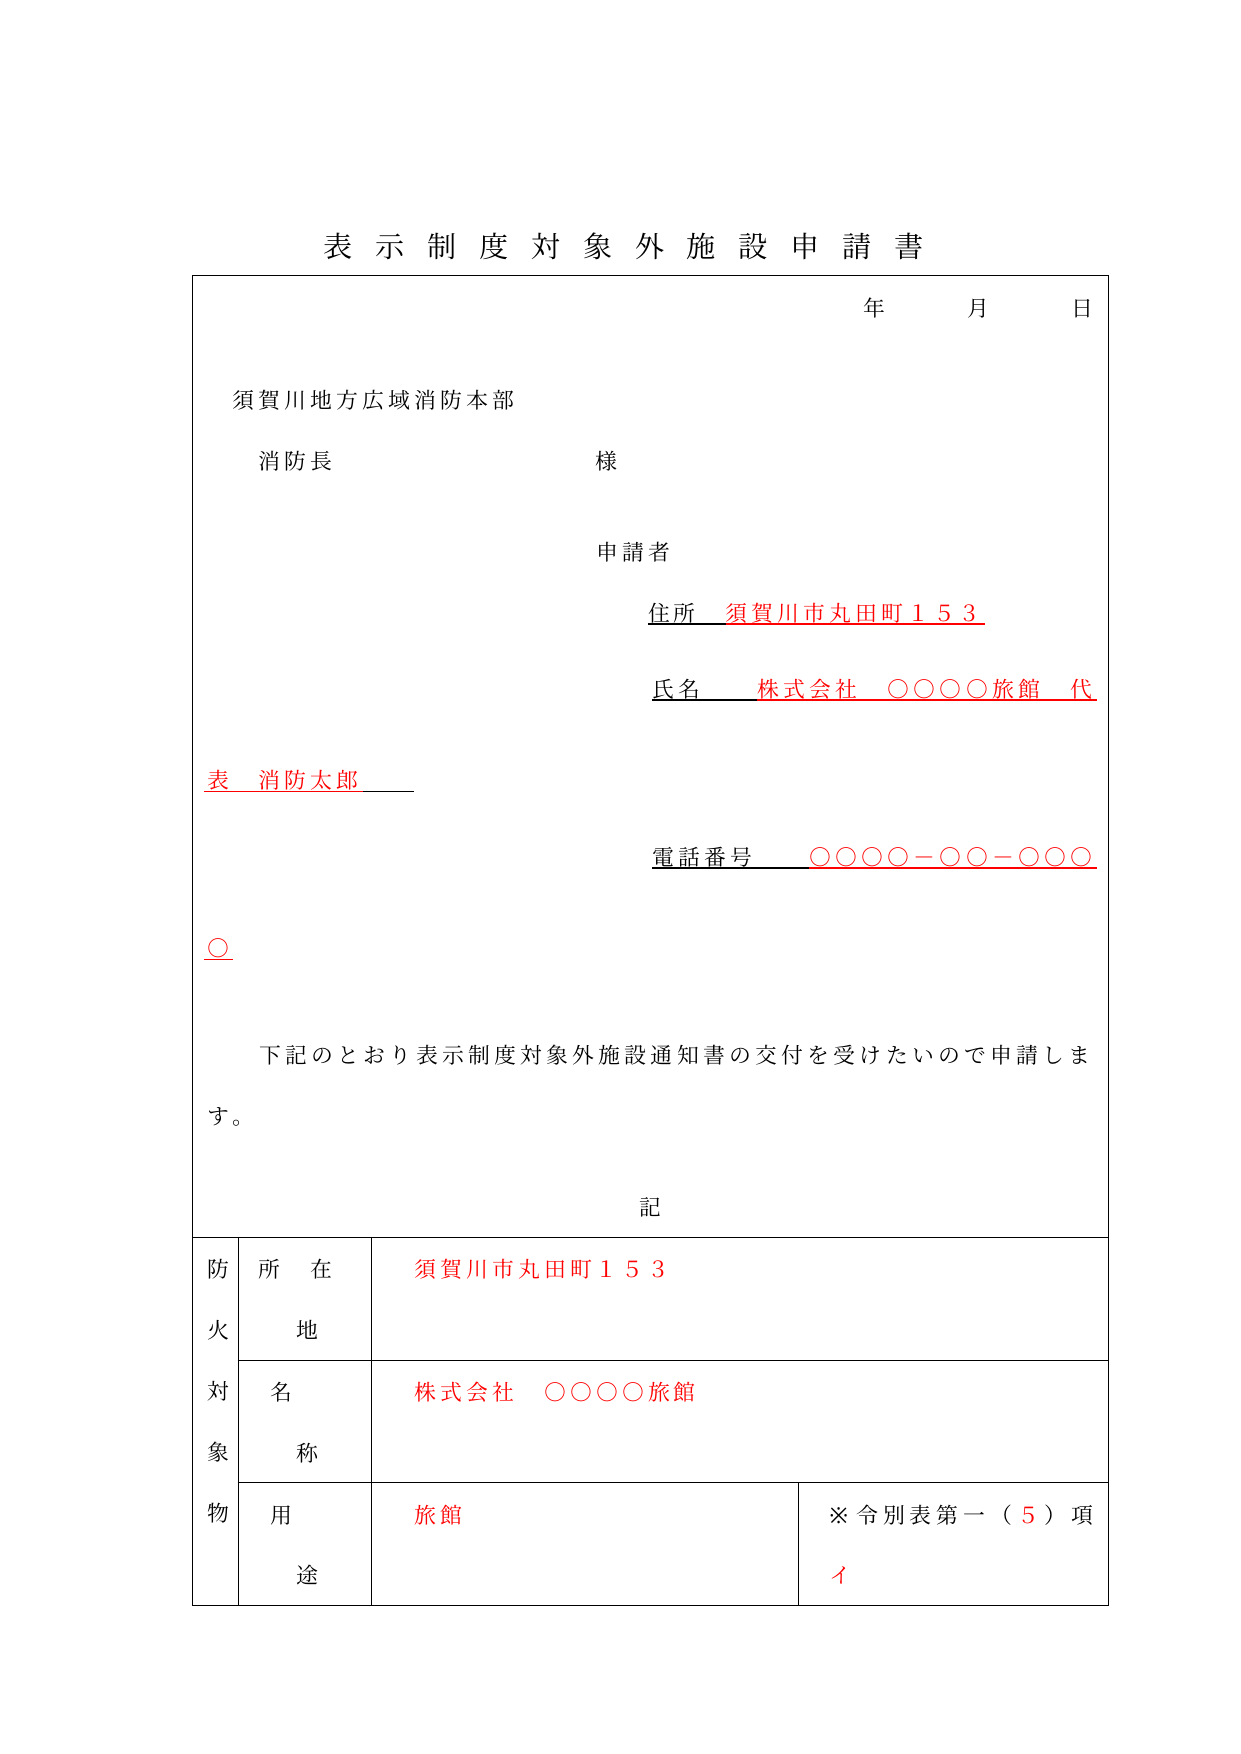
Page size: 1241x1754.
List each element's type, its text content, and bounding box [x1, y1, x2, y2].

table_header 年 月 日 須賀川地方広域消防本部 消防長 様 申請者 住所 須賀川市丸田町１５３ 氏名 株式会社 ○○○○旅館 代表 消防太郎 電話番号 ○○○○－○○－○○○○ 下記のとおり表示制度対象外施設通知書の交付を受けたいので申請します。 記 [193, 276, 1108, 1237]
table_cell 名称 [239, 1361, 371, 1482]
table_cell 用途 [239, 1483, 371, 1605]
text 表示制度対象外施設申請書 [181, 214, 1089, 275]
table_cell 所在地 [239, 1238, 371, 1359]
table_cell 防火対象物 [193, 1238, 238, 1605]
table_cell 須賀川市丸田町１５３ [372, 1238, 1108, 1359]
table_cell 旅館 [372, 1483, 798, 1605]
table_cell ※令別表第一（５）項イ [799, 1483, 1108, 1605]
table_cell 株式会社 ○○○○旅館 [372, 1361, 1108, 1482]
